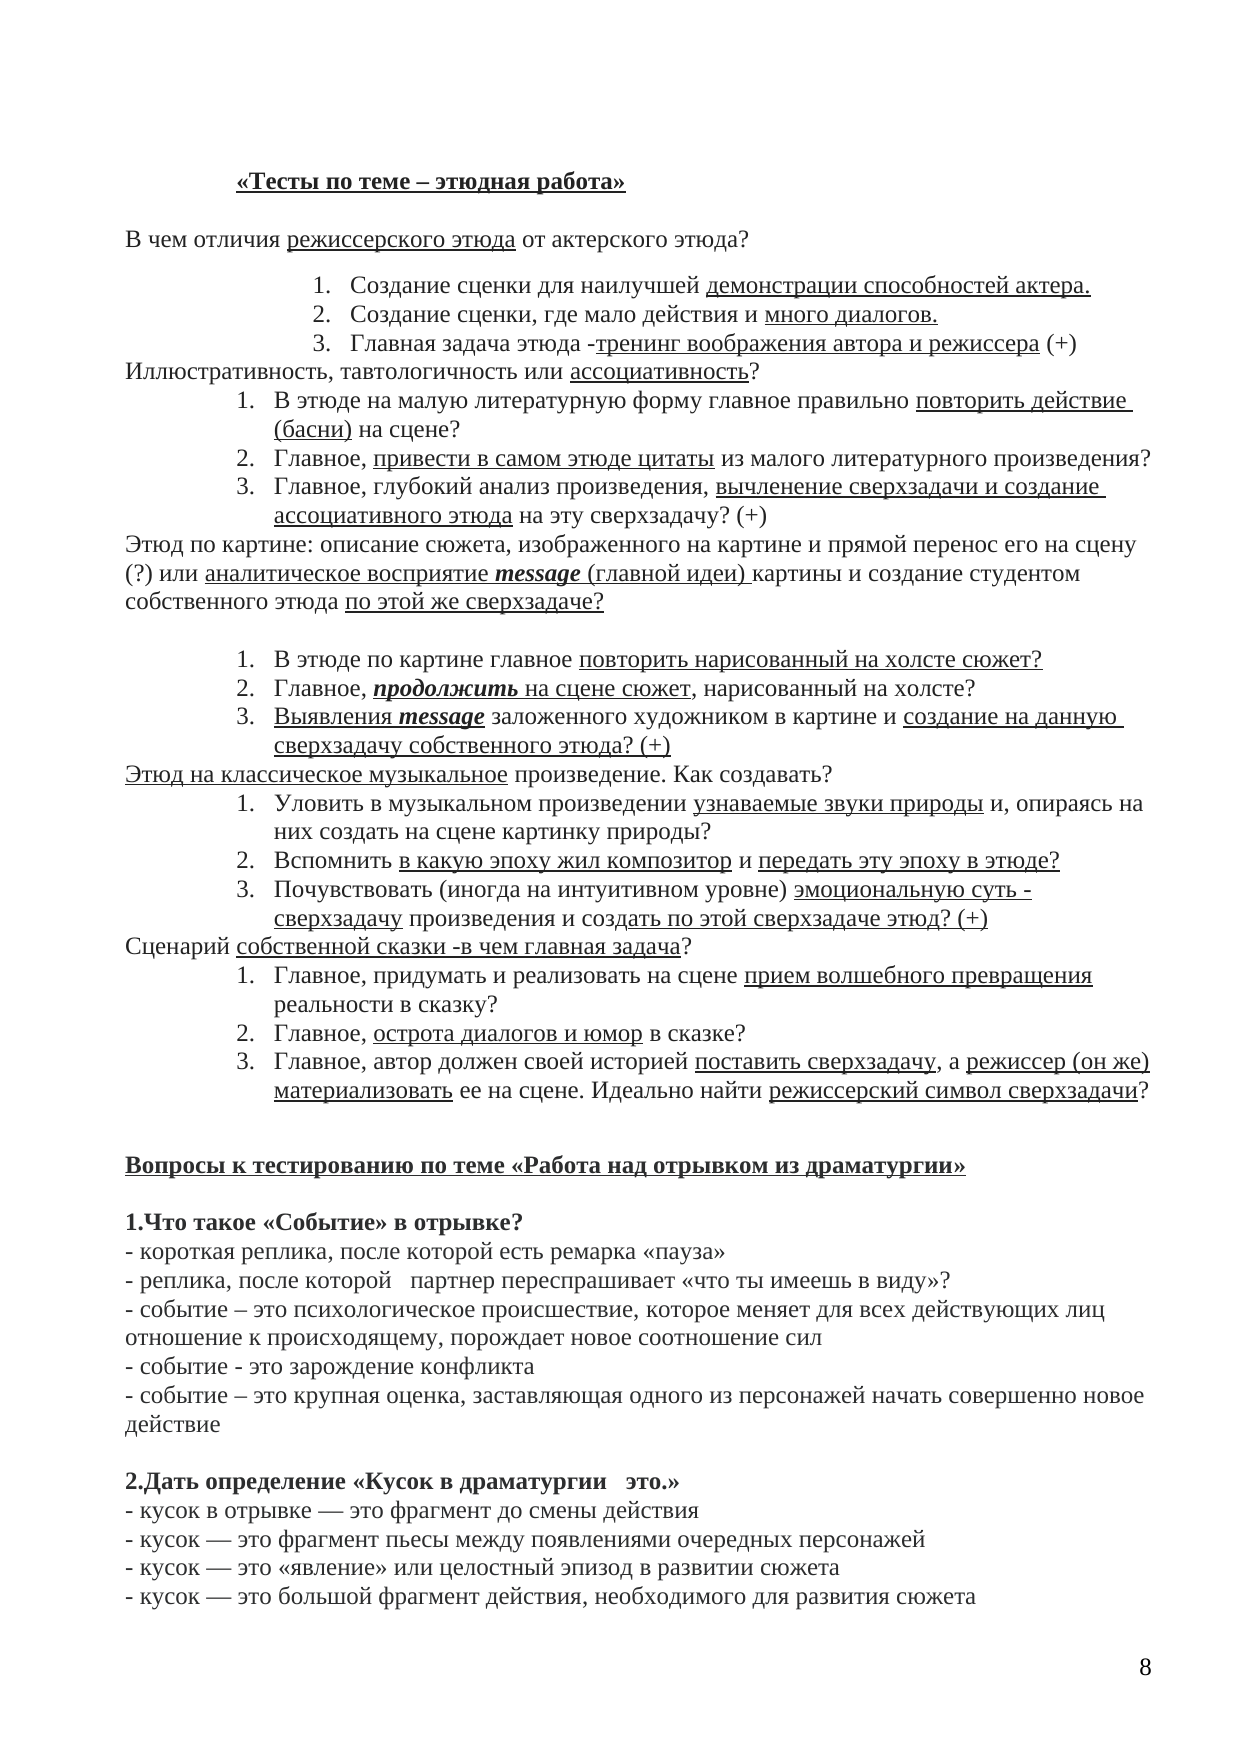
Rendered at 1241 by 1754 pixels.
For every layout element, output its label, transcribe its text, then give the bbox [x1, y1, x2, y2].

list «Тесты по теме – этюдная работа» [199, 166, 1152, 195]
list Этюд на классическое музыкальное произведение. Как создавать? [125, 759, 1152, 788]
text - событие - это зарождение конфликта [125, 1351, 1152, 1380]
list Иллюстративность, тавтологичность или ассоциативность? [125, 356, 1152, 385]
list Уловить в музыкальном произведении узнаваемые звуки природы и, опираясь на них создать на сцене картинку природы? [236, 788, 1152, 845]
list Создание сценки для наилучшей демонстрации способностей актера. [312, 270, 1152, 299]
list Вспомнить в какую эпоху жил композитор и передать эту эпоху в этюде? [236, 845, 1152, 874]
list В чем отличия режиссерского этюда от актерского этюда? [125, 224, 1152, 253]
text - событие – это крупная оценка, заставляющая одного из персонажей начать совершенно новое действие [125, 1380, 1152, 1437]
list В этюде по картине главное повторить нарисованный на холсте сюжет? [236, 644, 1152, 673]
text Вопросы к тестированию по теме «Работа над отрывком из драматургии» [125, 1150, 1152, 1179]
list Этюд по картине: описание сюжета, изображенного на картине и прямой перенос его на сцену (?) или аналитическое восприятие message (главной идеи) картины и создание студентом собственного этюда по этой же сверхзадаче? [125, 529, 1152, 615]
text - короткая реплика, после которой есть ремарка «пауза» [125, 1236, 1152, 1265]
text - событие – это психологическое происшествие, которое меняет для всех действующих лиц отношение к происходящему, порождает новое соотношение сил [125, 1294, 1152, 1351]
text - кусок — это «явление» или целостный эпизод в развитии сюжета [125, 1552, 1152, 1581]
text - кусок — это большой фрагмент действия, необходимого для развития сюжета [125, 1581, 1152, 1610]
list Главное, привести в самом этюде цитаты из малого литературного произведения? [236, 443, 1152, 471]
text - кусок — это фрагмент пьесы между появлениями очередных персонажей [125, 1524, 1152, 1552]
list Главное, острота диалогов и юмор в сказке? [236, 1018, 1152, 1046]
list Главное, придумать и реализовать на сцене прием волшебного превращения реальности в сказку? [236, 960, 1152, 1018]
list Главное, автор должен своей историей поставить сверхзадачу, а режиссер (он же) материализовать ее на сцене. Идеально найти режиссерский символ сверхзадачи? [236, 1046, 1152, 1104]
list Сценарий собственной сказки -в чем главная задача? [125, 931, 1152, 960]
list Главная задача этюда -тренинг воображения автора и режиссера (+) [312, 328, 1152, 356]
text 1.Что такое «Событие» в отрывке? [125, 1207, 1152, 1236]
text - кусок в отрывке — это фрагмент до смены действия [125, 1495, 1152, 1524]
list Почувствовать (иногда на интуитивном уровне) эмоциональную суть -сверхзадачу произведения и создать по этой сверхзадаче этюд? (+) [236, 874, 1152, 931]
text - реплика, после которой партнер переспрашивает «что ты имеешь в виду»? [125, 1265, 1152, 1294]
list Создание сценки, где мало действия и много диалогов. [312, 299, 1152, 328]
list Главное, продолжить на сцене сюжет, нарисованный на холсте? [236, 673, 1152, 701]
list Выявления message заложенного художником в картине и создание на данную сверхзадачу собственного этюда? (+) [236, 701, 1152, 759]
text 2.Дать определение «Кусок в драматургии это.» [125, 1466, 1152, 1495]
list В этюде на малую литературную форму главное правильно повторить действие (басни) на сцене? [236, 385, 1152, 443]
list Главное, глубокий анализ произведения, вычленение сверхзадачи и создание ассоциативного этюда на эту сверхзадачу? (+) [236, 471, 1152, 529]
